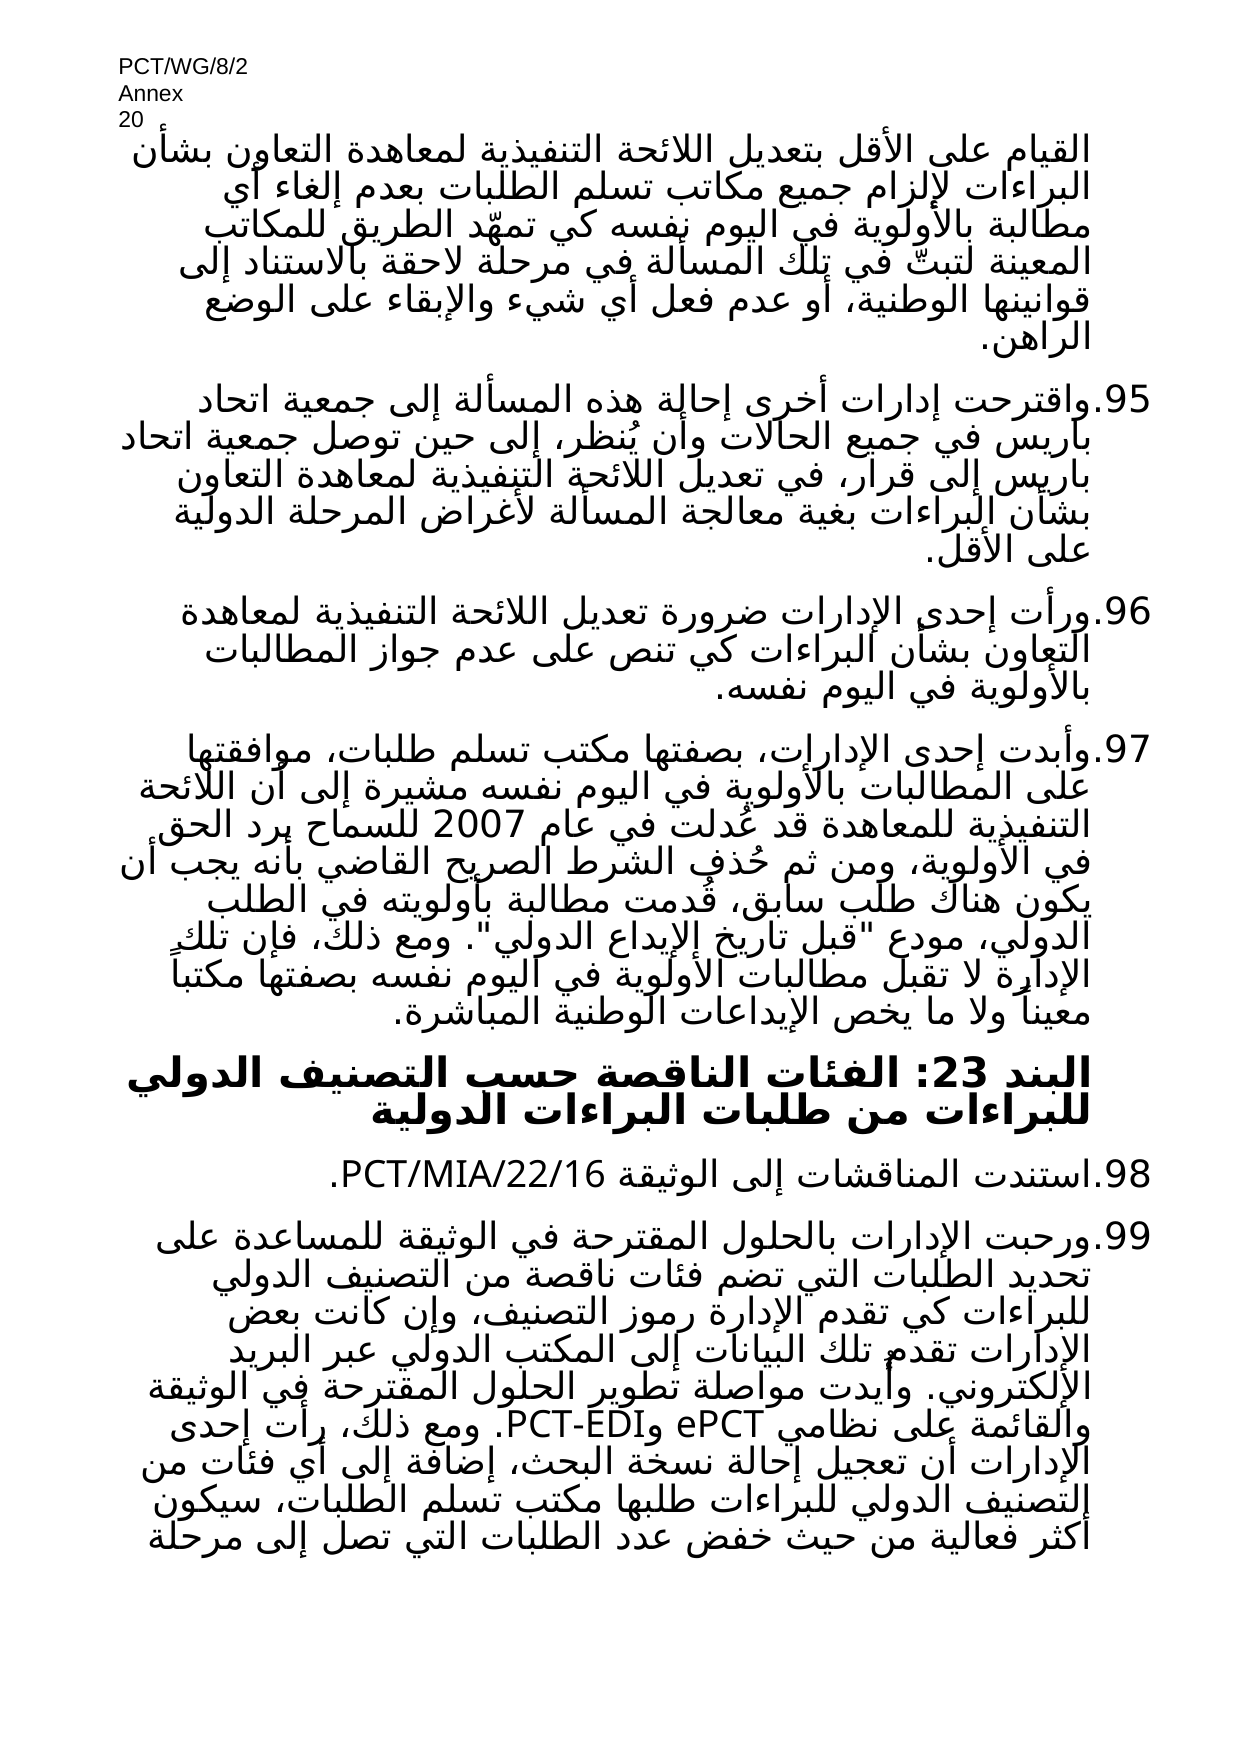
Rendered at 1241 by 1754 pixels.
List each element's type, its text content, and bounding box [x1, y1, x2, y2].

list استندت المناقشات إلى الوثيقة PCT/MIA/22/16. [118, 1157, 1093, 1195]
list واقترحت إدارات أخرى إحالة هذه المسألة إلى جمعية اتحاد باريس في جميع الحالات وأن يُنظر، إلى حين توصل جمعية اتحاد باريس إلى قرار، في تعديل اللائحة التنفيذية لمعاهدة التعاون بشأن البراءات بغية معالجة المسألة لأغراض المرحلة الدولية على الأقل. [118, 382, 1093, 570]
text البند 23: الفئات الناقصة حسب التصنيف الدولي للبراءات من طلبات البراءات الدولية [118, 1057, 1092, 1132]
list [118, 132, 1093, 357]
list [118, 1220, 1093, 1557]
list وأبدت إحدى الإدارات، بصفتها مكتب تسلم طلبات، موافقتها على المطالبات بالأولوية في اليوم نفسه مشيرة إلى أن اللائحة التنفيذية للمعاهدة قد عُدلت في عام 2007 للسماح برد الحق في الأولوية، ومن ثم حُذف الشرط الصريح القاضي بأنه يجب أن يكون هناك طلب سابق، قُدمت مطالبة بأولويته في الطلب الدولي، مودع "قبل تاريخ الإيداع الدولي". ومع ذلك، فإن تلك الإدارة لا تقبل مطالبات الأولوية في اليوم نفسه بصفتها مكتباً معيناً ولا ما يخص الإيداعات الوطنية المباشرة. [118, 732, 1093, 1032]
list ورأت إحدى الإدارات ضرورة تعديل اللائحة التنفيذية لمعاهدة التعاون بشأن البراءات كي تنص على عدم جواز المطالبات بالأولوية في اليوم نفسه. [118, 595, 1093, 707]
